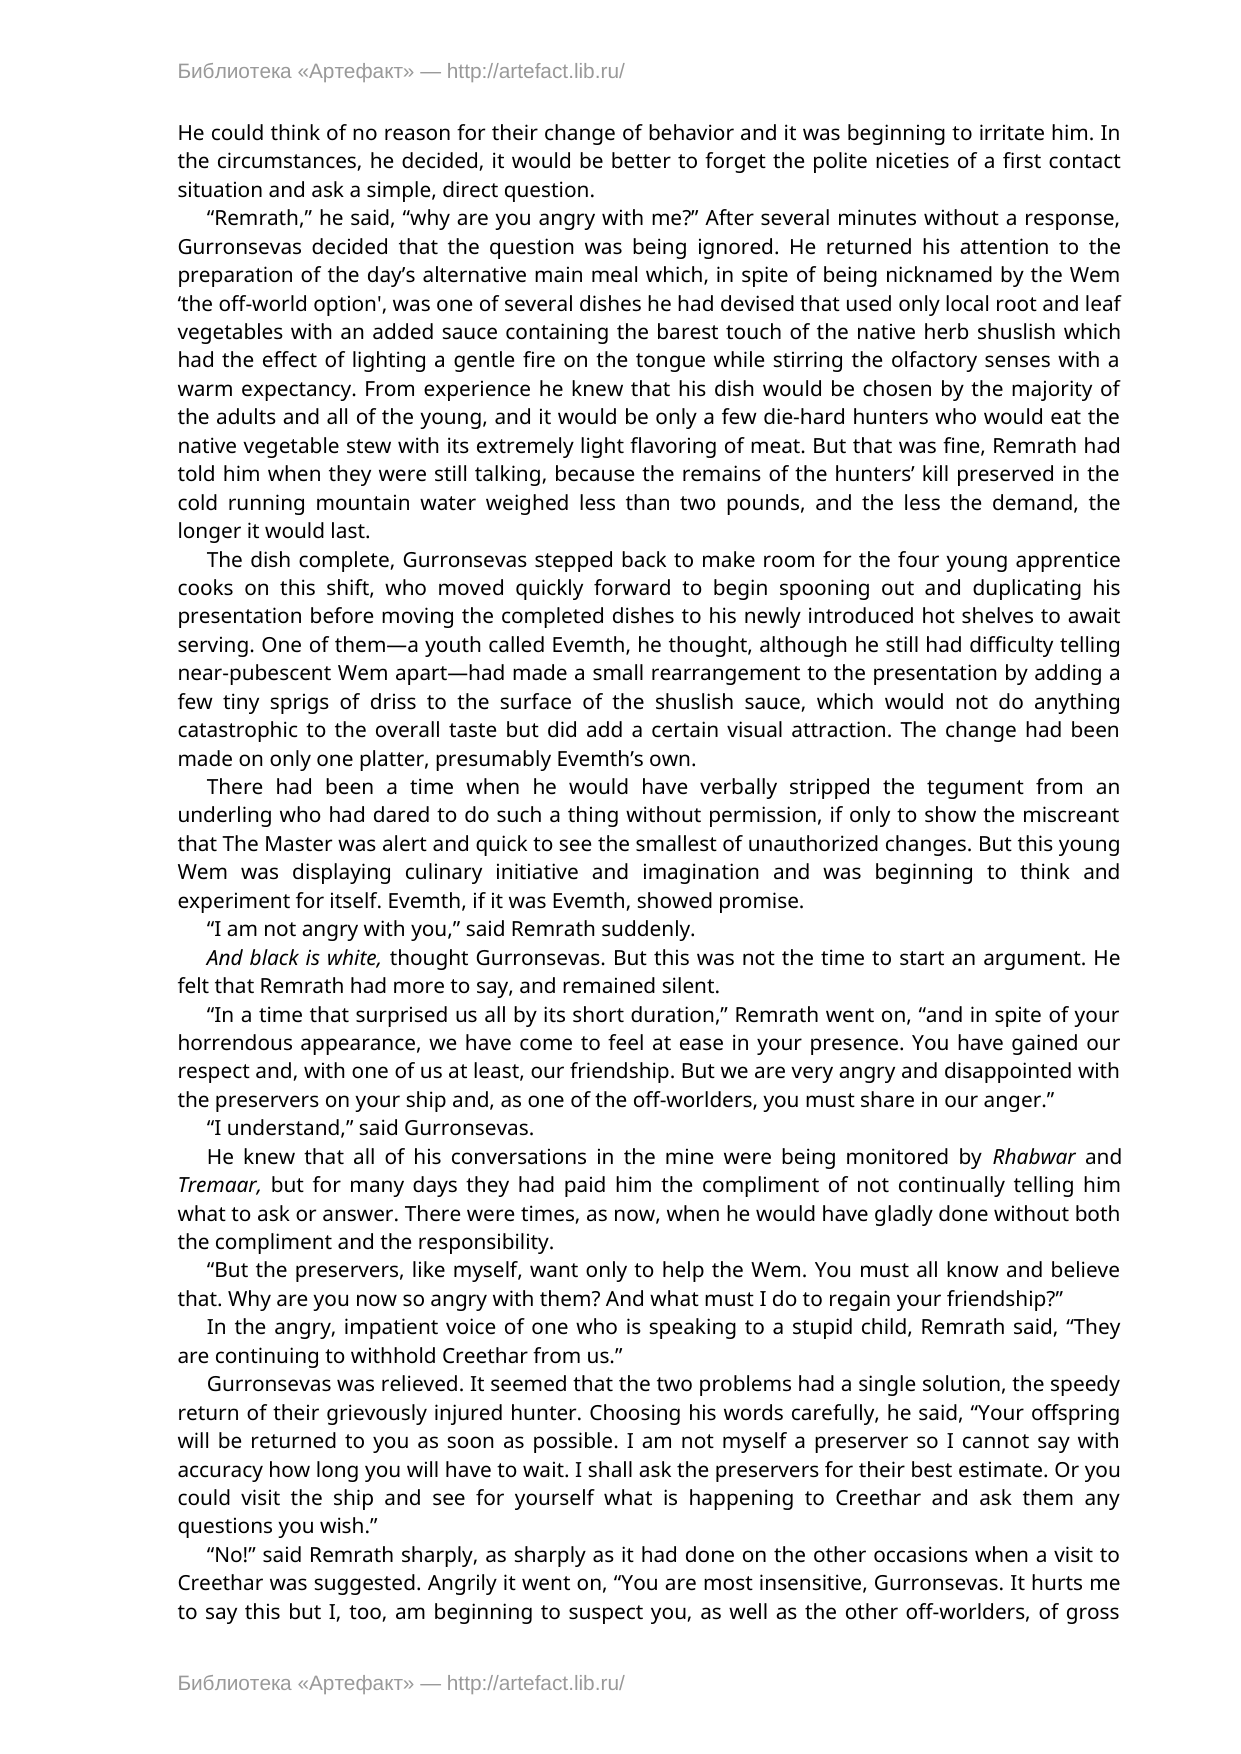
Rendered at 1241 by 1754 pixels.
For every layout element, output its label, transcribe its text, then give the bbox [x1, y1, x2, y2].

text He knew that all of his conversations in the mine were being monitored by Rhabwar and Tremaar, but for many days they had paid him the compliment of not continually telling him what to ask or answer. There were times, as now, when he would have gladly done without both the compliment and the responsibility. [177, 1142, 1122, 1256]
text “I am not angry with you,” said Remrath suddenly. [177, 914, 1122, 943]
text “In a time that surprised us all by its short duration,” Remrath went on, “and in spite of your horrendous appearance, we have come to feel at ease in your presence. You have gained our respect and, with one of us at least, our friendship. But we are very angry and disappointed with the preservers on your ship and, as one of the off-worlders, you must share in our anger.” [177, 1000, 1122, 1113]
text “I understand,” said Gurronsevas. [177, 1113, 1122, 1142]
text The dish complete, Gurronsevas stepped back to make room for the four young apprentice cooks on this shift, who moved quickly forward to begin spooning out and duplicating his presentation before moving the completed dishes to his newly introduced hot shelves to await serving. One of them—a youth called Evemth, he thought, although he still had difficulty telling near-pubescent Wem apart—had made a small rearrangement to the presentation by adding a few tiny sprigs of driss to the surface of the shuslish sauce, which would not do anything catastrophic to the overall taste but did add a certain visual attraction. The change had been made on only one platter, presumably Evemth’s own. [177, 545, 1122, 772]
text And black is white, thought Gurronsevas. But this was not the time to start an argument. He felt that Remrath had more to say, and remained silent. [177, 943, 1122, 1000]
text “Remrath,” he said, “why are you angry with me?” After several minutes without a response, Gurronsevas decided that the question was being ignored. He returned his attention to the preparation of the day’s alternative main meal which, in spite of being nicknamed by the Wem ‘the off-world option', was one of several dishes he had devised that used only local root and leaf vegetables with an added sauce containing the barest touch of the native herb shuslish which had the effect of lighting a gentle fire on the tongue while stirring the olfactory senses with a warm expectancy. From experience he knew that his dish would be chosen by the majority of the adults and all of the young, and it would be only a few die-hard hunters who would eat the native vegetable stew with its extremely light flavoring of meat. But that was fine, Remrath had told him when they were still talking, because the remains of the hunters’ kill preserved in the cold running mountain water weighed less than two pounds, and the less the demand, the longer it would last. [177, 203, 1122, 545]
text In the angry, impatient voice of one who is speaking to a stupid child, Remrath said, “They are continuing to withhold Creethar from us.” [177, 1312, 1122, 1369]
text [177, 1540, 1122, 1625]
text Gurronsevas was relieved. It seemed that the two problems had a single solution, the speedy return of their grievously injured hunter. Choosing his words carefully, he said, “Your offspring will be returned to you as soon as possible. I am not myself a preserver so I cannot say with accuracy how long you will have to wait. I shall ask the preservers for their best estimate. Or you could visit the ship and see for yourself what is happening to Creethar and ask them any questions you wish.” [177, 1369, 1122, 1540]
text “But the preservers, like myself, want only to help the Wem. You must all know and believe that. Why are you now so angry with them? And what must I do to regain your friendship?” [177, 1256, 1122, 1312]
text There had been a time when he would have verbally stripped the tegument from an underling who had dared to do such a thing without permission, if only to show the miscreant that The Master was alert and quick to see the smallest of unauthorized changes. But this young Wem was displaying culinary initiative and imagination and was beginning to think and experiment for itself. Evemth, if it was Evemth, showed promise. [177, 772, 1122, 914]
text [177, 118, 1122, 203]
